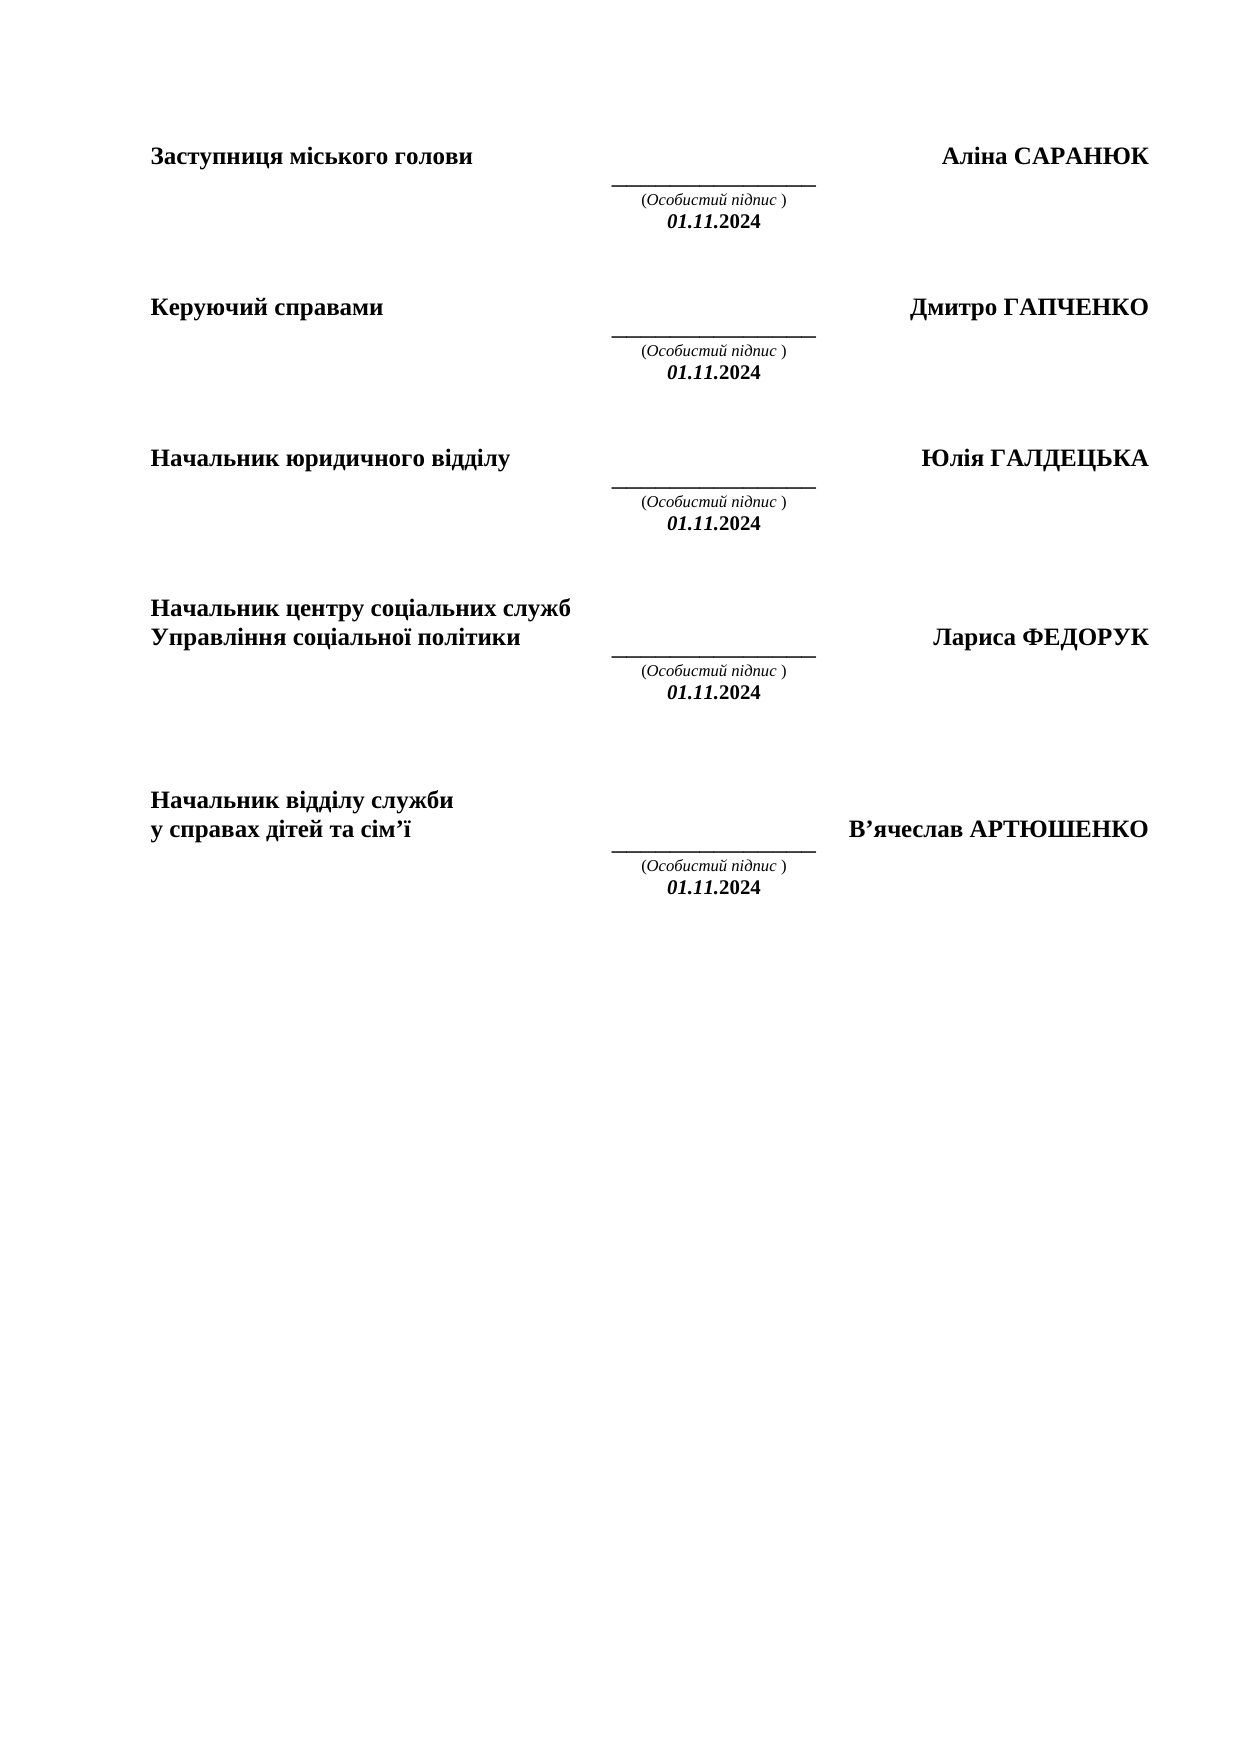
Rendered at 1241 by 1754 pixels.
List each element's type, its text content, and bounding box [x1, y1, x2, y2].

table_header Заступниця міського голови [139, 141, 596, 292]
table_cell Лариса ФЕДОРУК [831, 594, 1160, 785]
table_header Аліна САРАНЮК [831, 141, 1160, 292]
table_cell В’ячеслав АРТЮШЕНКО [831, 785, 1160, 936]
table_cell Начальник юридичного відділу [139, 443, 596, 593]
table_cell ______________ (Особистий підпис ) 01.11.2024 [596, 443, 831, 593]
table_header ______________ (Особистий підпис ) 01.11.2024 [596, 141, 831, 292]
table_cell Керуючий справами [139, 292, 596, 443]
table_cell ______________ (Особистий підпис ) 01.11.2024 [596, 292, 831, 443]
table_cell ______________ (Особистий підпис ) 01.11.2024 [596, 785, 831, 936]
table_cell Юлія ГАЛДЕЦЬКА [831, 443, 1160, 593]
table_cell Дмитро ГАПЧЕНКО [831, 292, 1160, 443]
table_cell Начальник відділу служби у справах дітей та сім’ї [139, 785, 596, 936]
table_cell Начальник центру соціальних служб Управління соціальної політики [139, 594, 596, 785]
table_cell ______________ (Особистий підпис ) 01.11.2024 [596, 594, 831, 785]
